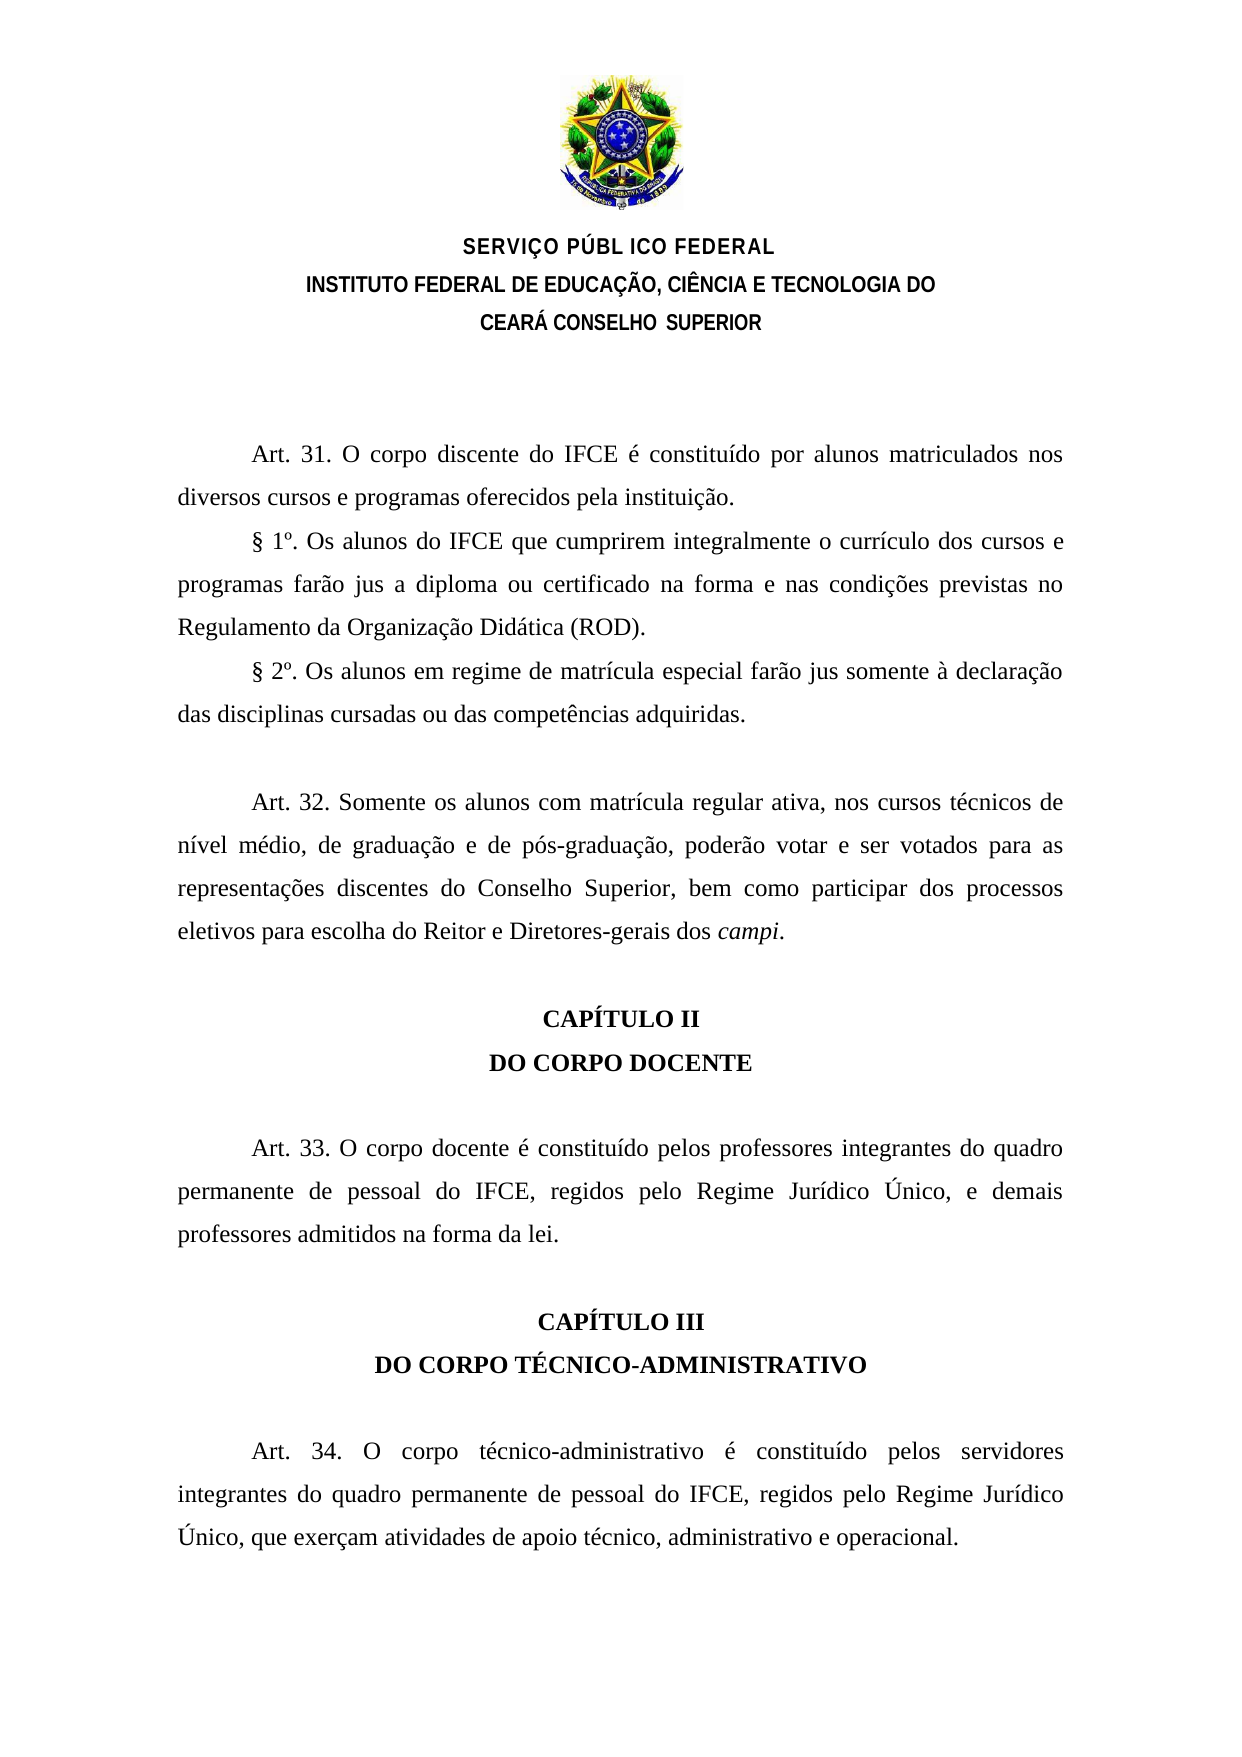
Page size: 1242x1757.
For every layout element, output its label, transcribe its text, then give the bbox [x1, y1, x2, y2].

subtitle CAPÍTULO III [372, 1307, 870, 1336]
text § 2º. Os alunos em regime de matrícula especial farão jus somente à declaração das disciplinas cursadas ou das competências adquiridas. [177, 656, 1064, 728]
picture [560, 75, 684, 210]
text DO CORPO DOCENTE [372, 1048, 869, 1076]
subtitle CAPÍTULO II [372, 1004, 870, 1033]
text Art. 31. O corpo discente do IFCE é constituído por alunos matriculados nos diversos cursos e programas oferecidos pela instituição. [177, 439, 1064, 511]
text Art. 33. O corpo docente é constituído pelos professores integrantes do quadro permanente de pessoal do IFCE, regidos pelo Regime Jurídico Único, e demais professores admitidos na forma da lei. [177, 1133, 1064, 1248]
text DO CORPO TÉCNICO-ADMINISTRATIVO [372, 1351, 869, 1379]
text Art. 32. Somente os alunos com matrícula regular ativa, nos cursos técnicos de nível médio, de graduação e de pós-graduação, poderão votar e ser votados para as representações discentes do Conselho Superior, bem como participar dos processos eletivos para escolha do Reitor e Diretores-gerais dos campi. [177, 787, 1065, 945]
text § 1º. Os alunos do IFCE que cumprirem integralmente o currículo dos cursos e programas farão jus a diploma ou certificado na forma e nas condições previstas no Regulamento da Organização Didática (ROD). [177, 526, 1065, 641]
text Art. 34. O corpo técnico-administrativo é constituído pelos servidores integrantes do quadro permanente de pessoal do IFCE, regidos pelo Regime Jurídico Único, que exerçam atividades de apoio técnico, administrativo e operacional. [177, 1436, 1065, 1551]
